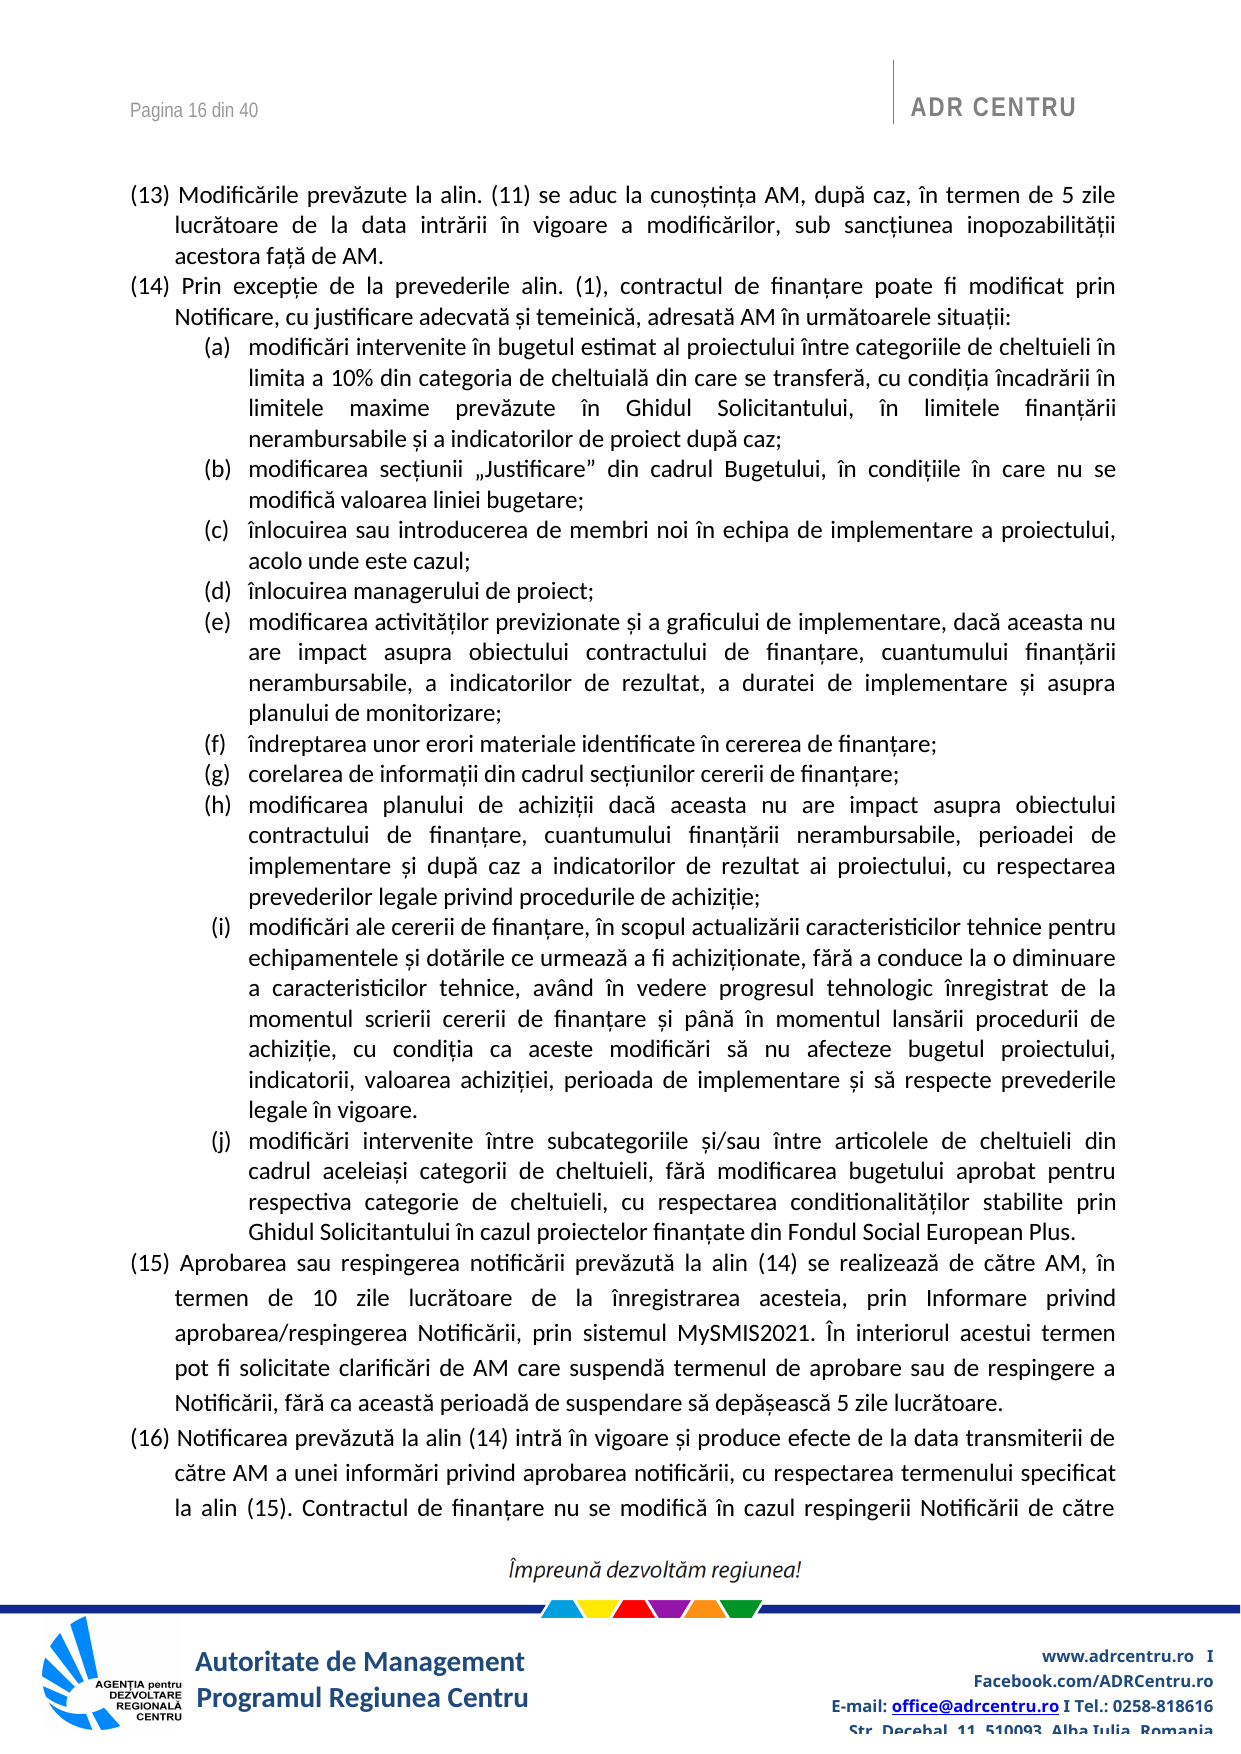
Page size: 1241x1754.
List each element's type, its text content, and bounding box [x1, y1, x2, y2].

picture [495, 1556, 814, 1583]
list modificări ale cererii de finanțare, în scopul actualizării caracteristicilor tehnice pentru echipamentele și dotările ce urmează a fi achiziționate, fără a conduce la o diminuare a caracteristicilor tehnice, având în vedere progresul tehnologic înregistrat de la momentul scrierii cererii de finanțare și până în momentul lansării procedurii de achiziție, cu condiția ca aceste modificări să nu afecteze bugetul proiectului, indicatorii, valoarea achiziției, perioada de implementare și să respecte prevederile legale în vigoare. [211, 911, 1117, 1125]
list înlocuirea sau introducerea de membri noi în echipa de implementare a proiectului, acolo unde este cazul; [204, 514, 1117, 576]
picture [574, 1600, 1241, 1618]
text (13) Modificările prevăzute la alin. (11) se aduc la cunoștința AM, după caz, în termen de 5 zile lucrătoare de la data intrării în vigoare a modificărilor, sub sancțiunea inopozabilității acestora față de AM. [130, 179, 1117, 270]
list modificări intervenite în bugetul estimat al proiectului între categoriile de cheltuieli în limita a 10% din categoria de cheltuială din care se transferă, cu condiția încadrării în limitele maxime prevăzute în Ghidul Solicitantului, în limitele finanțării nerambursabile și a indicatorilor de proiect după caz; [204, 331, 1117, 453]
picture [0, 1600, 550, 1730]
list înlocuirea managerului de proiect; [204, 576, 1117, 606]
list îndreptarea unor erori materiale identificate în cererea de finanțare; [204, 728, 1117, 759]
list modificarea secțiunii „Justificare” din cadrul Bugetului, în condițiile în care nu se modifică valoarea liniei bugetare; [204, 453, 1117, 514]
list (15) Aprobarea sau respingerea notificării prevăzută la alin (14) se realizează de către AM, în termen de 10 zile lucrătoare de la înregistrarea acesteia, prin Informare privind aprobarea/respingerea Notificării, prin sistemul MySMIS2021. În interiorul acestui termen pot fi solicitate clarificări de AM care suspendă termenul de aprobare sau de respingere a Notificării, fără ca această perioadă de suspendare să depășească 5 zile lucrătoare. [130, 1247, 1117, 1417]
list corelarea de informații din cadrul secțiunilor cererii de finanțare; [204, 759, 1117, 789]
list modificarea activităților previzionate și a graficului de implementare, dacă aceasta nu are impact asupra obiectului contractului de finanțare, cuantumului finanțării nerambursabile, a indicatorilor de rezultat, a duratei de implementare și asupra planului de monitorizare; [204, 606, 1117, 728]
text (14) Prin excepție de la prevederile alin. (1), contractul de finanțare poate fi modificat prin Notificare, cu justificare adecvată și temeinică, adresată AM în următoarele situații: [130, 270, 1117, 331]
list modificări intervenite între subcategoriile și/sau între articolele de cheltuieli din cadrul aceleiași categorii de cheltuieli, fără modificarea bugetului aprobat pentru respectiva categorie de cheltuieli, cu respectarea conditionalităților stabilite prin Ghidul Solicitantului în cazul proiectelor finanțate din Fondul Social European Plus. [211, 1125, 1117, 1247]
list modificarea planului de achiziții dacă aceasta nu are impact asupra obiectului contractului de finanțare, cuantumului finanțării nerambursabile, perioadei de implementare și după caz a indicatorilor de rezultat ai proiectului, cu respectarea prevederilor legale privind procedurile de achiziție; [204, 789, 1117, 911]
